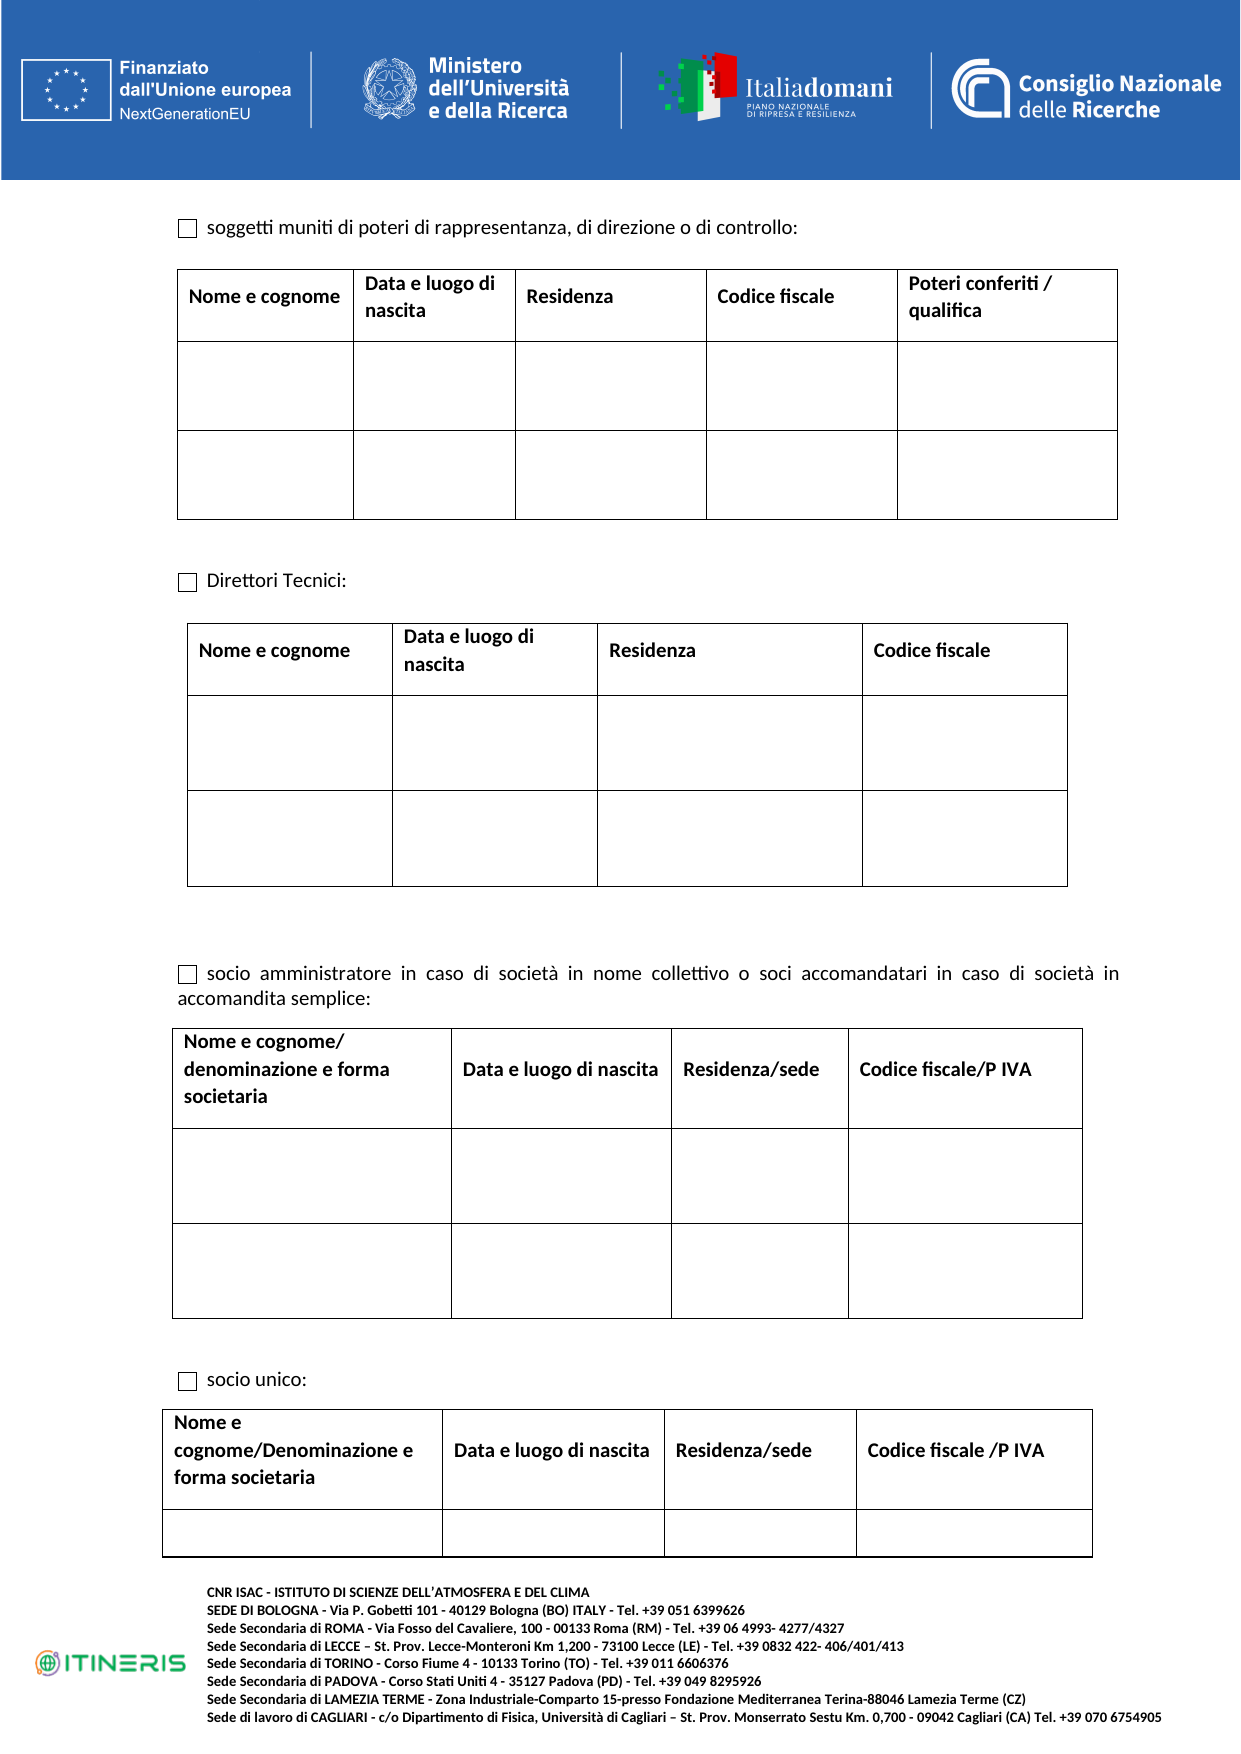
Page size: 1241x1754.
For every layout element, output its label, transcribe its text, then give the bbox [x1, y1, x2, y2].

table_cell [393, 696, 597, 790]
table_header Data e luogo di nascita [443, 1410, 664, 1508]
table_cell [707, 342, 897, 430]
table_cell [354, 431, 515, 519]
table_cell [857, 1510, 1092, 1556]
table_cell [173, 1224, 451, 1318]
table_header Nome e cognome/ denominazione e forma societaria [173, 1029, 451, 1127]
table_cell [516, 342, 706, 430]
table_header Poteri conferiti / qualifica [898, 270, 1117, 341]
table_header Data e luogo di nascita [452, 1029, 671, 1127]
table_cell [849, 1129, 1082, 1223]
table_header Data e luogo di nascita [354, 270, 515, 341]
table_cell [863, 791, 1067, 886]
table_cell [672, 1224, 848, 1318]
picture [31, 1648, 192, 1679]
table_cell [598, 791, 862, 886]
table_header Nome e cognome [178, 270, 353, 341]
text socio amministratore in caso di società in nome collettivo o soci accomandatari in caso di società in accomandita semplice: [177, 960, 1122, 1011]
table_cell [452, 1129, 671, 1223]
table_cell [173, 1129, 451, 1223]
table_cell [452, 1224, 671, 1318]
table_header Data e luogo di nascita [393, 624, 597, 695]
table_cell [672, 1129, 848, 1223]
table_cell [598, 696, 862, 790]
table_cell [188, 791, 392, 886]
table_cell [898, 431, 1117, 519]
table_cell [516, 431, 706, 519]
table_cell [354, 342, 515, 430]
text Direttori Tecnici: [162, 568, 1122, 593]
table_header Nome e cognome/Denominazione e forma societaria [163, 1410, 442, 1508]
table_header Nome e cognome [188, 624, 392, 695]
text socio unico: [162, 1366, 1122, 1392]
table_cell [898, 342, 1117, 430]
table_header Residenza [516, 270, 706, 341]
table_cell [849, 1224, 1082, 1318]
table_header Codice fiscale [863, 624, 1067, 695]
table_header Residenza [598, 624, 862, 695]
table_cell [443, 1510, 664, 1556]
table_header Codice fiscale /P IVA [857, 1410, 1092, 1508]
table_header Residenza/sede [672, 1029, 848, 1127]
table_cell [393, 791, 597, 886]
table_cell [178, 431, 353, 519]
table_cell [707, 431, 897, 519]
table_cell [163, 1510, 442, 1556]
table_cell [188, 696, 392, 790]
table_header Codice fiscale [707, 270, 897, 341]
picture [1, 0, 1241, 180]
text soggetti muniti di poteri di rappresentanza, di direzione o di controllo: [177, 214, 1122, 239]
table_cell [665, 1510, 856, 1556]
table_header Residenza/sede [665, 1410, 856, 1508]
table_cell [863, 696, 1067, 790]
table_cell [178, 342, 353, 430]
table_header Codice fiscale/P IVA [849, 1029, 1082, 1127]
